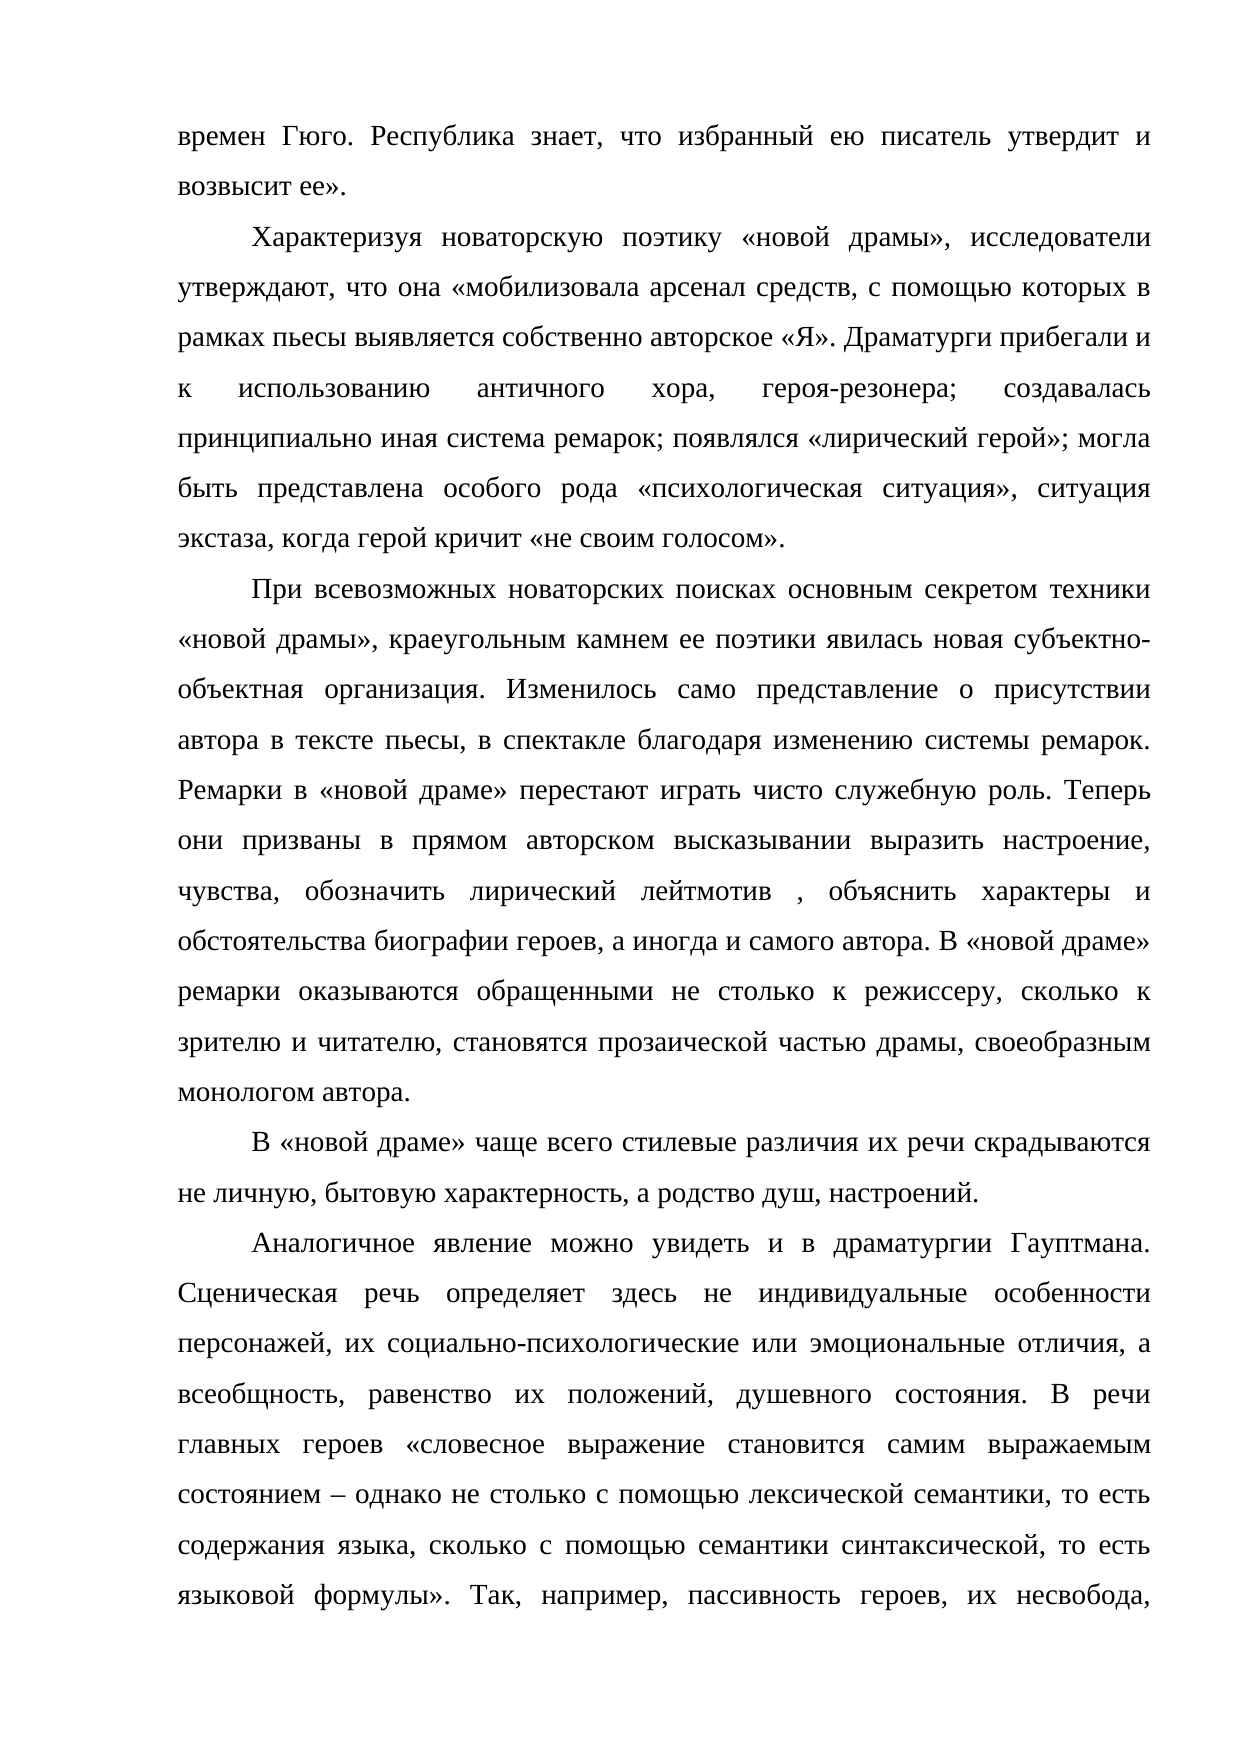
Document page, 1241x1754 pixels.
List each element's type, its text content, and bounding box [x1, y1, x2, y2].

text Характеризуя новаторскую поэтику «новой драмы», исследователи утверждают, что она «мобилизовала арсенал средств, с помощью которых в рамках пьесы выявляется собственно авторское «Я». Драматурги прибегали и к использованию античного хора, героя-резонера; создавалась принципиально иная система ремарок; появлялся «лирический герой»; могла быть представлена особого рода «психологическая ситуация», ситуация экстаза, когда герой кричит «не своим голосом». [177, 219, 1152, 554]
text При всевозможных новаторских поисках основным секретом техники «новой драмы», краеугольным камнем ее поэтики явилась новая субъектно-объектная организация. Изменилось само представление о присутствии автора в тексте пьесы, в спектакле благодаря изменению системы ремарок. Ремарки в «новой драме» перестают играть чисто служебную роль. Теперь они призваны в прямом авторском высказывании выразить настроение, чувства, обозначить лирический лейтмотив , объяснить характеры и обстоятельства биографии героев, а иногда и самого автора. В «новой драме» ремарки оказываются обращенными не столько к режиссеру, сколько к зрителю и читателю, становятся прозаической частью драмы, своеобразным монологом автора. [177, 571, 1152, 1108]
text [177, 118, 1152, 202]
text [177, 1225, 1152, 1611]
text В «новой драме» чаще всего стилевые различия их речи скрадываются не личную, бытовую характерность, а родство душ, настроений. [177, 1124, 1152, 1208]
